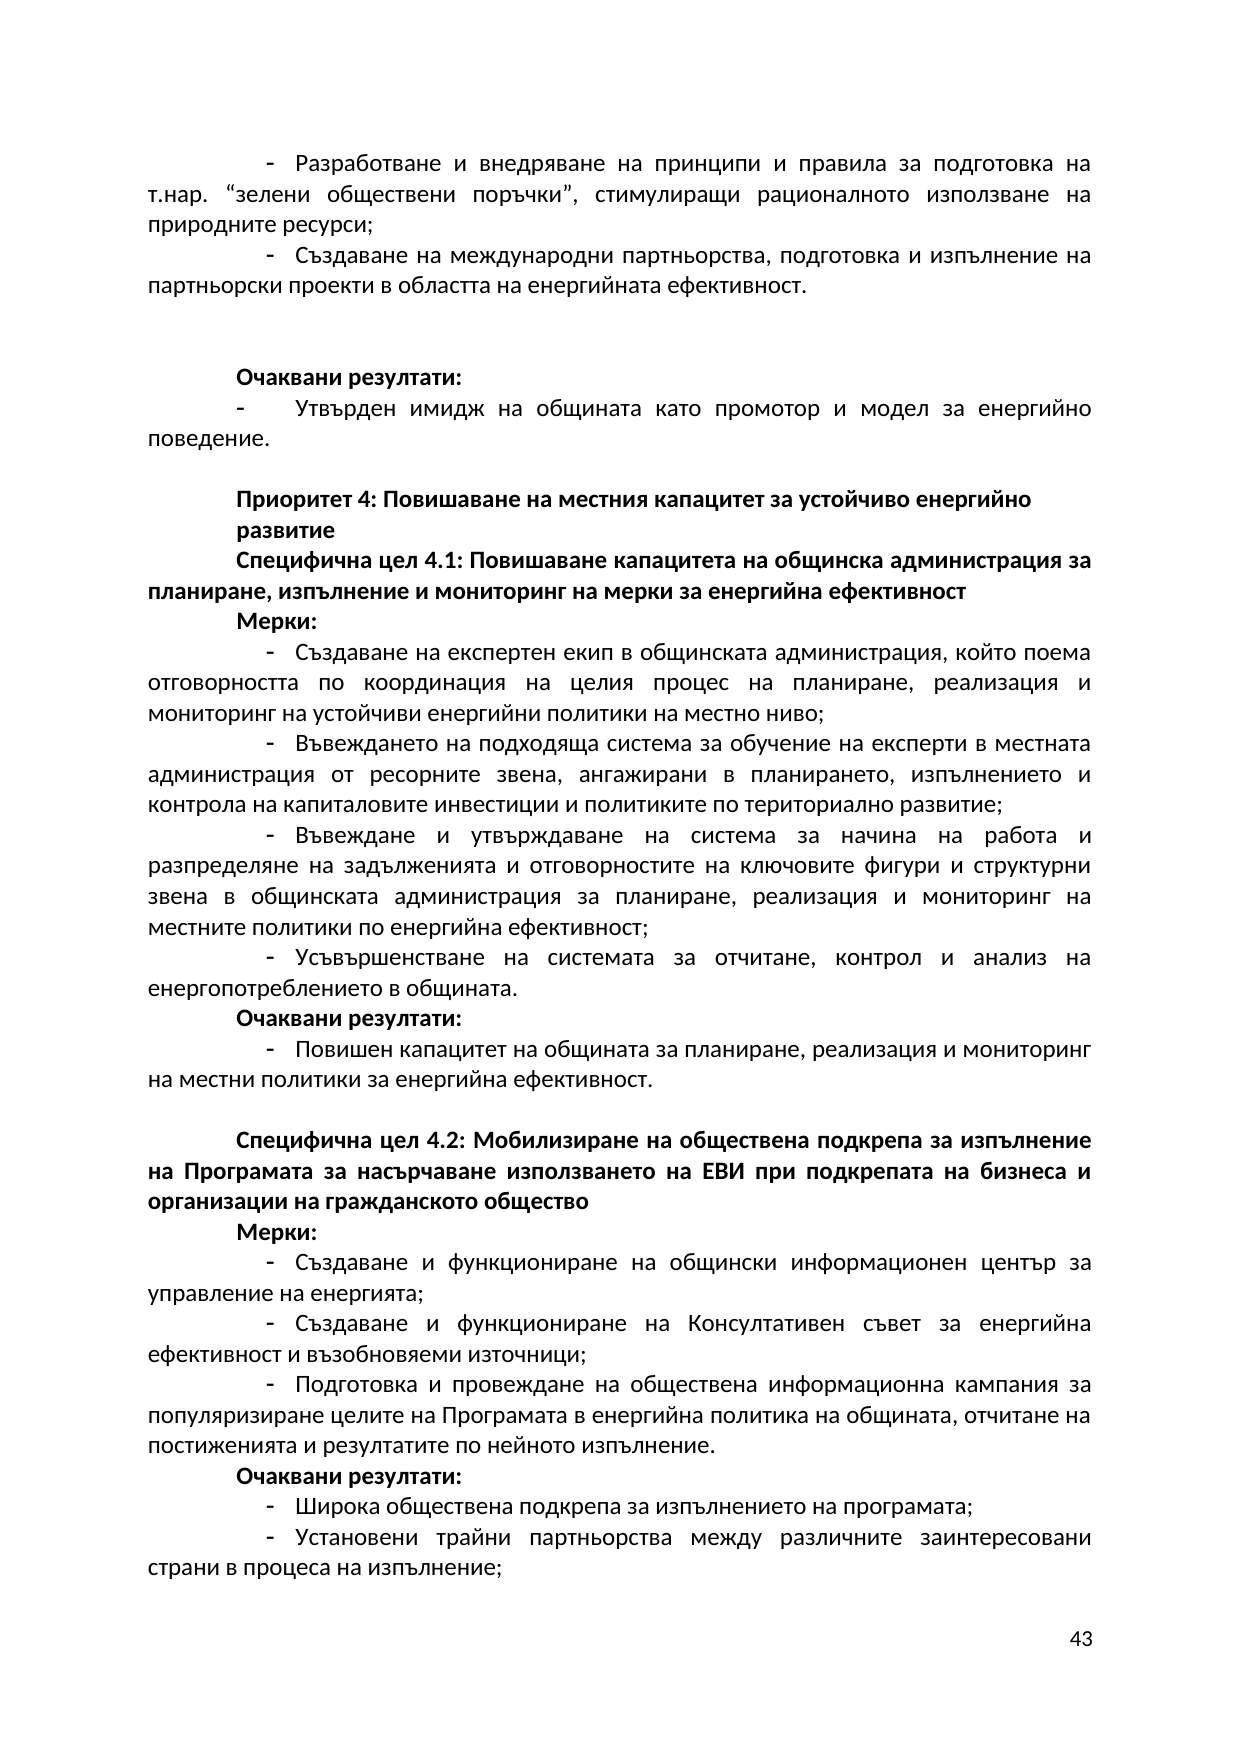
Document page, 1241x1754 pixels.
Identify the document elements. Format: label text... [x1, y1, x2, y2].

list Създаване на експертен екип в общинската администрация, който поема отговорността по координация на целия процес на планиране, реализация и мониторинг на устойчиви енергийни политики на местно ниво; [148, 636, 1093, 727]
text Мерки: [148, 1216, 1093, 1246]
text Приоритет 4: Повишаване на местния капацитет за устойчиво енергийно [148, 483, 1093, 514]
text Специфична цел 4.2: Мобилизиране на обществена подкрепа за изпълнение на Програмата за насърчаване използването на ЕВИ при подкрепата на бизнеса и организации на гражданското общество [148, 1124, 1093, 1216]
text Очаквани резултати: [148, 1002, 1093, 1033]
list Разработване и внедряване на принципи и правила за подготовка на т.нар. “зелени обществени поръчки”, стимулиращи рационалното използване на природните ресурси; [148, 148, 1093, 239]
list Усъвършенстване на системата за отчитане, контрол и анализ на енергопотреблението в общината. [148, 941, 1093, 1002]
list Въвеждането на подходяща система за обучение на експерти в местната администрация от ресорните звена, ангажирани в планирането, изпълнението и контрола на капиталовите инвестиции и политиките по териториално развитие; [148, 727, 1093, 819]
list Установени трайни партньорства между различните заинтересовани страни в процеса на изпълнение; [148, 1521, 1093, 1582]
text Мерки: [148, 605, 1093, 636]
list Създаване на международни партньорства, подготовка и изпълнение на партньорски проекти в областта на енергийната ефективност. [148, 239, 1093, 300]
list Повишен капацитет на общината за планиране, реализация и мониторинг на местни политики за енергийна ефективност. [148, 1033, 1093, 1094]
list Широка обществена подкрепа за изпълнението на програмата; [148, 1491, 1093, 1521]
text Очаквани резултати: [148, 361, 1093, 392]
text Очаквани резултати: [148, 1460, 1093, 1491]
text развитие [148, 514, 1093, 544]
text Специфична цел 4.1: Повишаване капацитета на общинска администрация за планиране, изпълнение и мониторинг на мерки за енергийна ефективност [148, 544, 1093, 605]
list Създаване и функциониране на Консултативен съвет за енергийна ефективност и възобновяеми източници; [148, 1307, 1093, 1368]
list Утвърден имидж на общината като промотор и модел за енергийно поведение. [148, 392, 1093, 453]
list Създаване и функциониране на общински информационен център за управление на енергията; [148, 1246, 1093, 1307]
list Подготовка и провеждане на обществена информационна кампания за популяризиране целите на Програмата в енергийна политика на общината, отчитане на постиженията и резултатите по нейното изпълнение. [148, 1368, 1093, 1460]
list Въвеждане и утвърждаване на система за начина на работа и разпределяне на задълженията и отговорностите на ключовите фигури и структурни звена в общинската администрация за планиране, реализация и мониторинг на местните политики по енергийна ефективност; [148, 819, 1093, 941]
